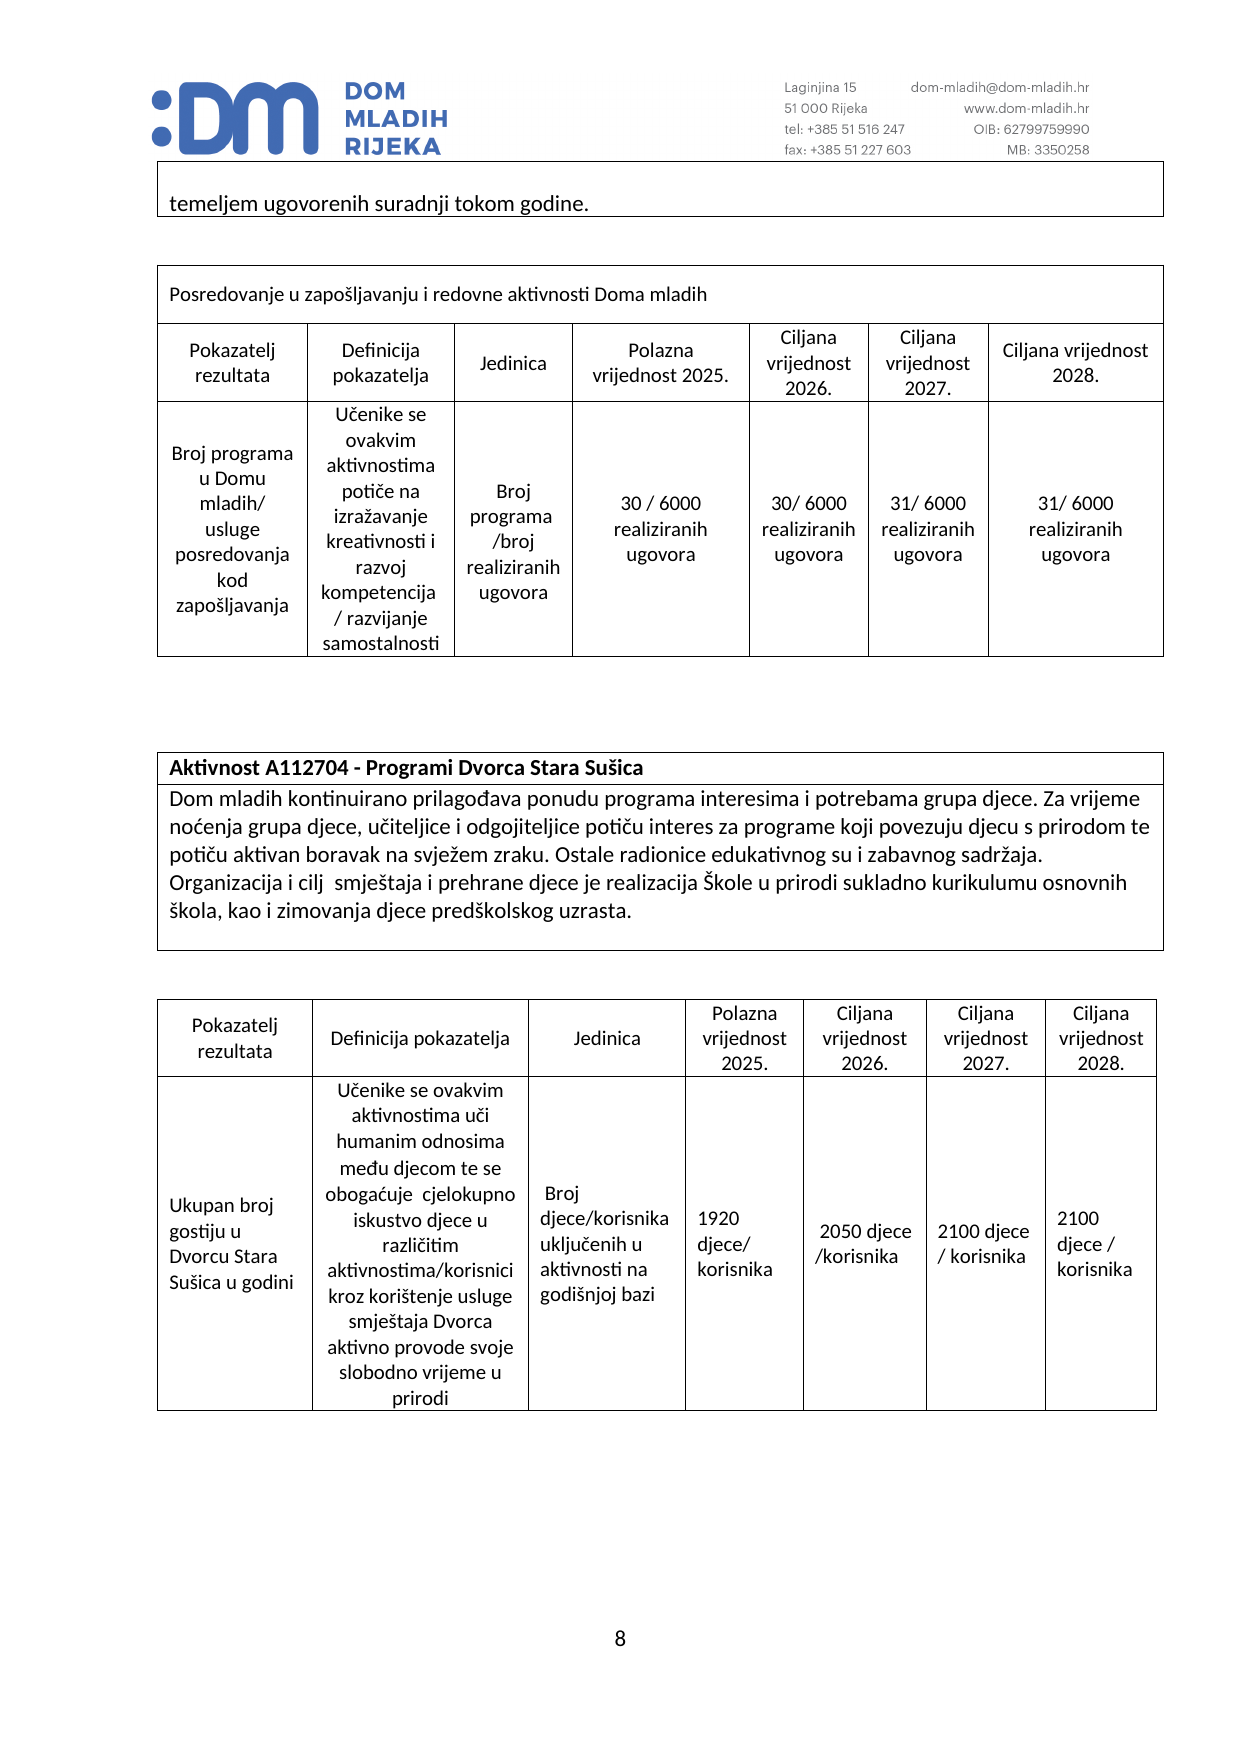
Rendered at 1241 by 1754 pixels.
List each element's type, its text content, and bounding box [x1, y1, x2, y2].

table_cell Definicija pokazatelja [308, 324, 454, 401]
table_header Ciljana vrijednost 2028. [1046, 1000, 1156, 1076]
table_cell Učenike se ovakvim aktivnostima potiče na izražavanje kreativnosti i razvoj kompetencija / razvijanje samostalnosti [308, 402, 454, 656]
table_cell Učenike se ovakvim aktivnostima uči humanim odnosima među djecom te se obogaćuje cjelokupno iskustvo djece u različitim aktivnostima/korisnici kroz korištenje usluge smještaja Dvorca aktivno provode svoje slobodno vrijeme u prirodi [313, 1077, 528, 1410]
table_header Ciljana vrijednost 2026. [804, 1000, 926, 1076]
table_cell Jedinica [455, 324, 572, 401]
table_cell 31/ 6000 realiziranih ugovora [989, 402, 1163, 656]
table_header Definicija pokazatelja [313, 1000, 528, 1076]
table_cell Polazna vrijednost 2025. [573, 324, 749, 401]
table_cell Broj djece/korisnika uključenih u aktivnosti na godišnjoj bazi [529, 1077, 685, 1410]
table_cell 2050 djece /korisnika [804, 1077, 926, 1410]
table_header Ciljana vrijednost 2027. [927, 1000, 1045, 1076]
table_cell 30 / 6000 realiziranih ugovora [573, 402, 749, 656]
table_cell Broj programa /broj realiziranih ugovora [455, 402, 572, 656]
table_cell Ukupan broj gostiju u Dvorcu Stara Sušica u godini [158, 1077, 312, 1410]
table_cell Ciljana vrijednost 2027. [869, 324, 988, 401]
table_cell 1920 djece/ korisnika [686, 1077, 803, 1410]
table_cell Pokazatelj rezultata [158, 324, 307, 401]
table_cell 31/ 6000 realiziranih ugovora [869, 402, 988, 656]
table_header Polazna vrijednost 2025. [686, 1000, 803, 1076]
table_cell Ciljana vrijednost 2028. [989, 324, 1163, 401]
table_cell Ciljana vrijednost 2026. [750, 324, 868, 401]
table_cell Dom mladih kontinuirano prilagođava ponudu programa interesima i potrebama grupa djece. Za vrijeme noćenja grupa djece, učiteljice i odgojiteljice potiču interes za programe koji povezuju djecu s prirodom te potiču aktivan boravak na svježem zraku. Ostale radionice edukativnog su i zabavnog sadržaja. Organizacija i cilj smještaja i prehrane djece je realizacija Škole u prirodi sukladno kurikulumu osnovnih škola, kao i zimovanja djece predškolskog uzrasta. [158, 785, 1163, 950]
table_header Jedinica [529, 1000, 685, 1076]
table_header Aktivnost A112704 - Programi Dvorca Stara Sušica [158, 753, 1163, 783]
table_cell 2100 djece / korisnika [1046, 1077, 1156, 1410]
table_header Posredovanje u zapošljavanju i redovne aktivnosti Doma mladih [158, 266, 1163, 323]
table_cell 2100 djece / korisnika [927, 1077, 1045, 1410]
picture [147, 73, 1093, 162]
table_header Pokazatelj rezultata [158, 1000, 312, 1076]
table_cell 30/ 6000 realiziranih ugovora [750, 402, 868, 656]
table_cell Broj programa u Domu mladih/ usluge posredovanja kod zapošljavanja [158, 402, 307, 656]
